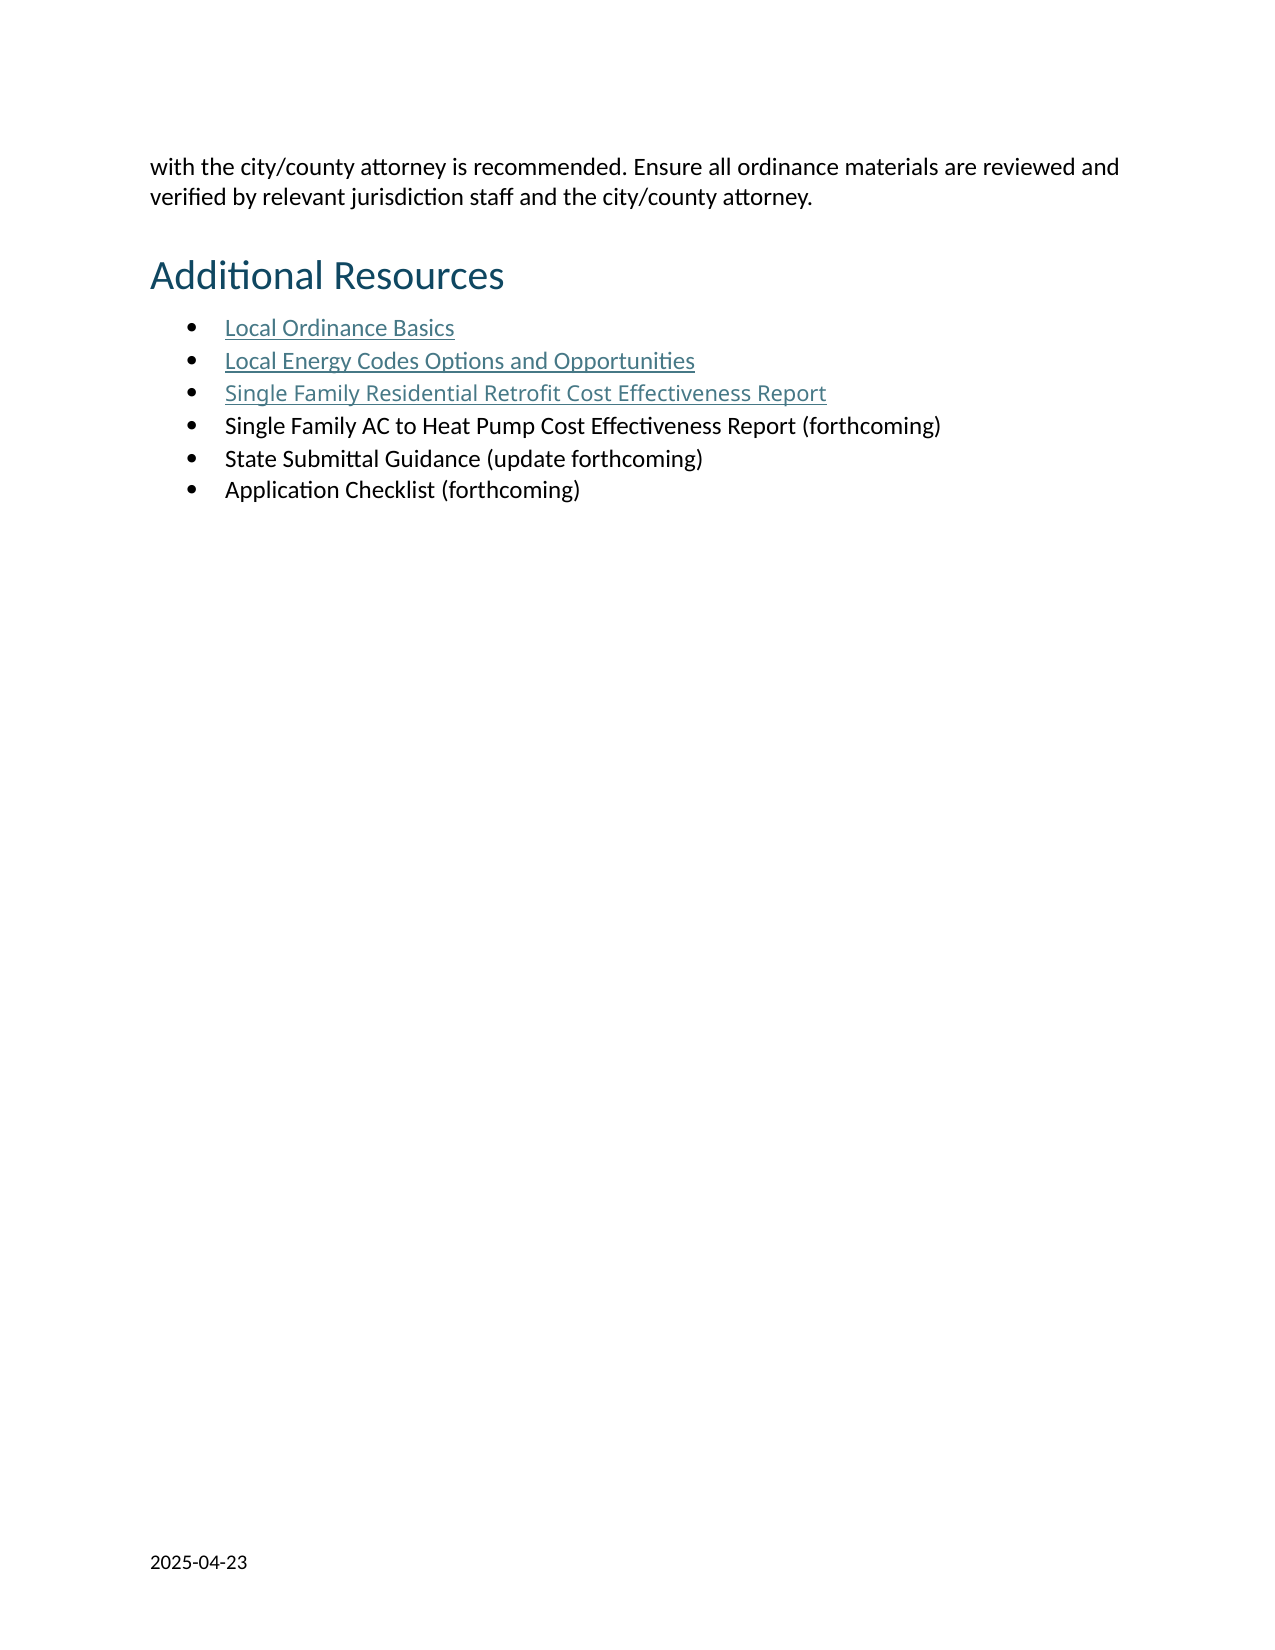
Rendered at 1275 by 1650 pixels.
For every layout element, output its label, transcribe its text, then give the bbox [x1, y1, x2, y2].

list Single Family Residential Retrofit Cost Effectiveness Report [187, 378, 1125, 408]
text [150, 151, 1125, 212]
list State Submittal Guidance (update forthcoming) [187, 443, 1125, 474]
list Local Ordinance Basics [187, 313, 1125, 343]
list Local Energy Codes Options and Opportunities [187, 346, 1125, 376]
subtitle Additional Resources [150, 249, 1125, 300]
list Single Family AC to Heat Pump Cost Effectiveness Report (forthcoming) [187, 411, 1125, 441]
list Application Checklist (forthcoming) [187, 474, 1125, 504]
